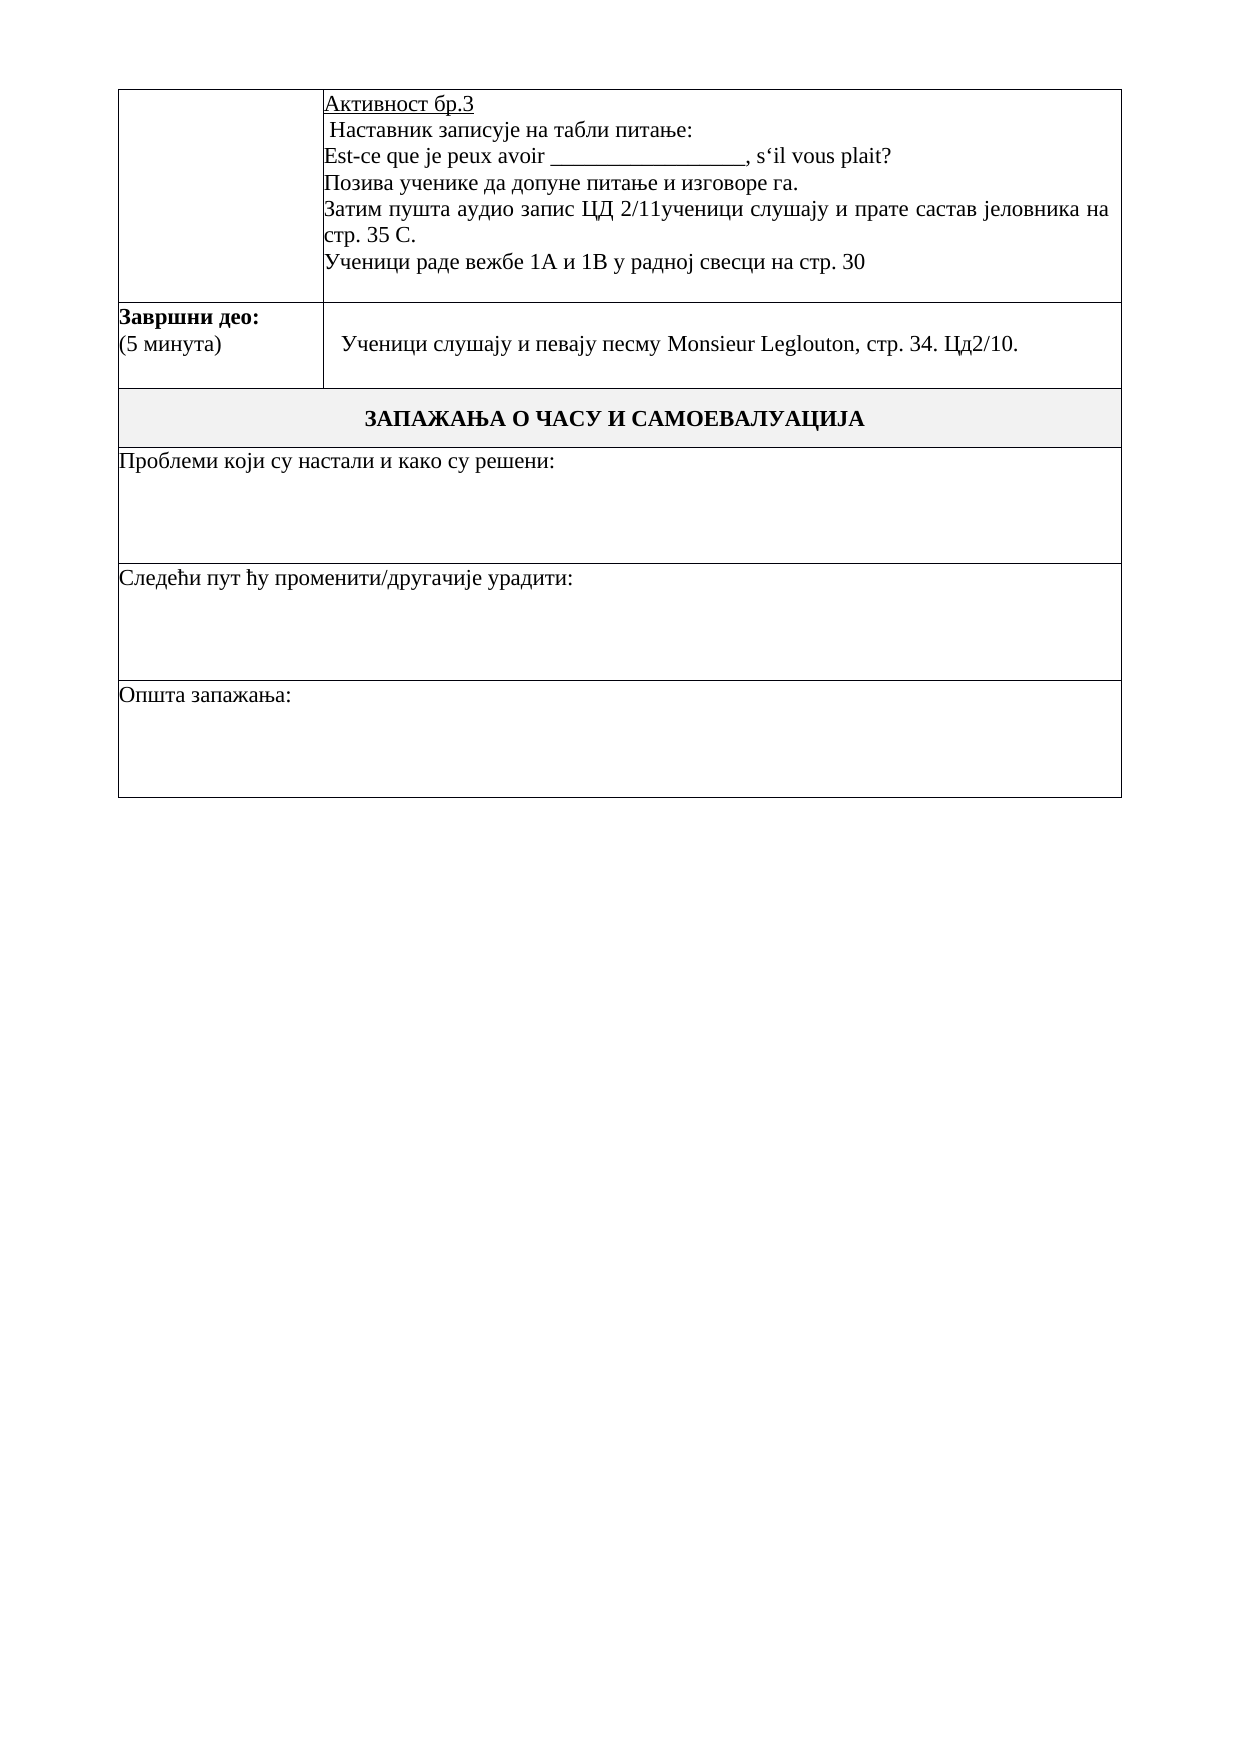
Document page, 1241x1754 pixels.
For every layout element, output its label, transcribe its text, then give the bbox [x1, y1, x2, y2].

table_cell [324, 90, 1121, 302]
table_cell Проблеми који су настали и како су решени: [119, 448, 1121, 563]
table_cell Завршни део: (5 минута) [119, 303, 323, 388]
table_cell Ученици слушају и певају песму Monsieur Leglouton, стр. 34. Цд2/10. [324, 303, 1121, 388]
table_cell Општа запажања: [119, 681, 1121, 797]
table_cell Следећи пут ћу променити/другачије урадити: [119, 564, 1121, 680]
table_cell ЗАПАЖАЊА О ЧАСУ И САМОЕВАЛУАЦИЈА [119, 389, 1121, 447]
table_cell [119, 90, 323, 302]
